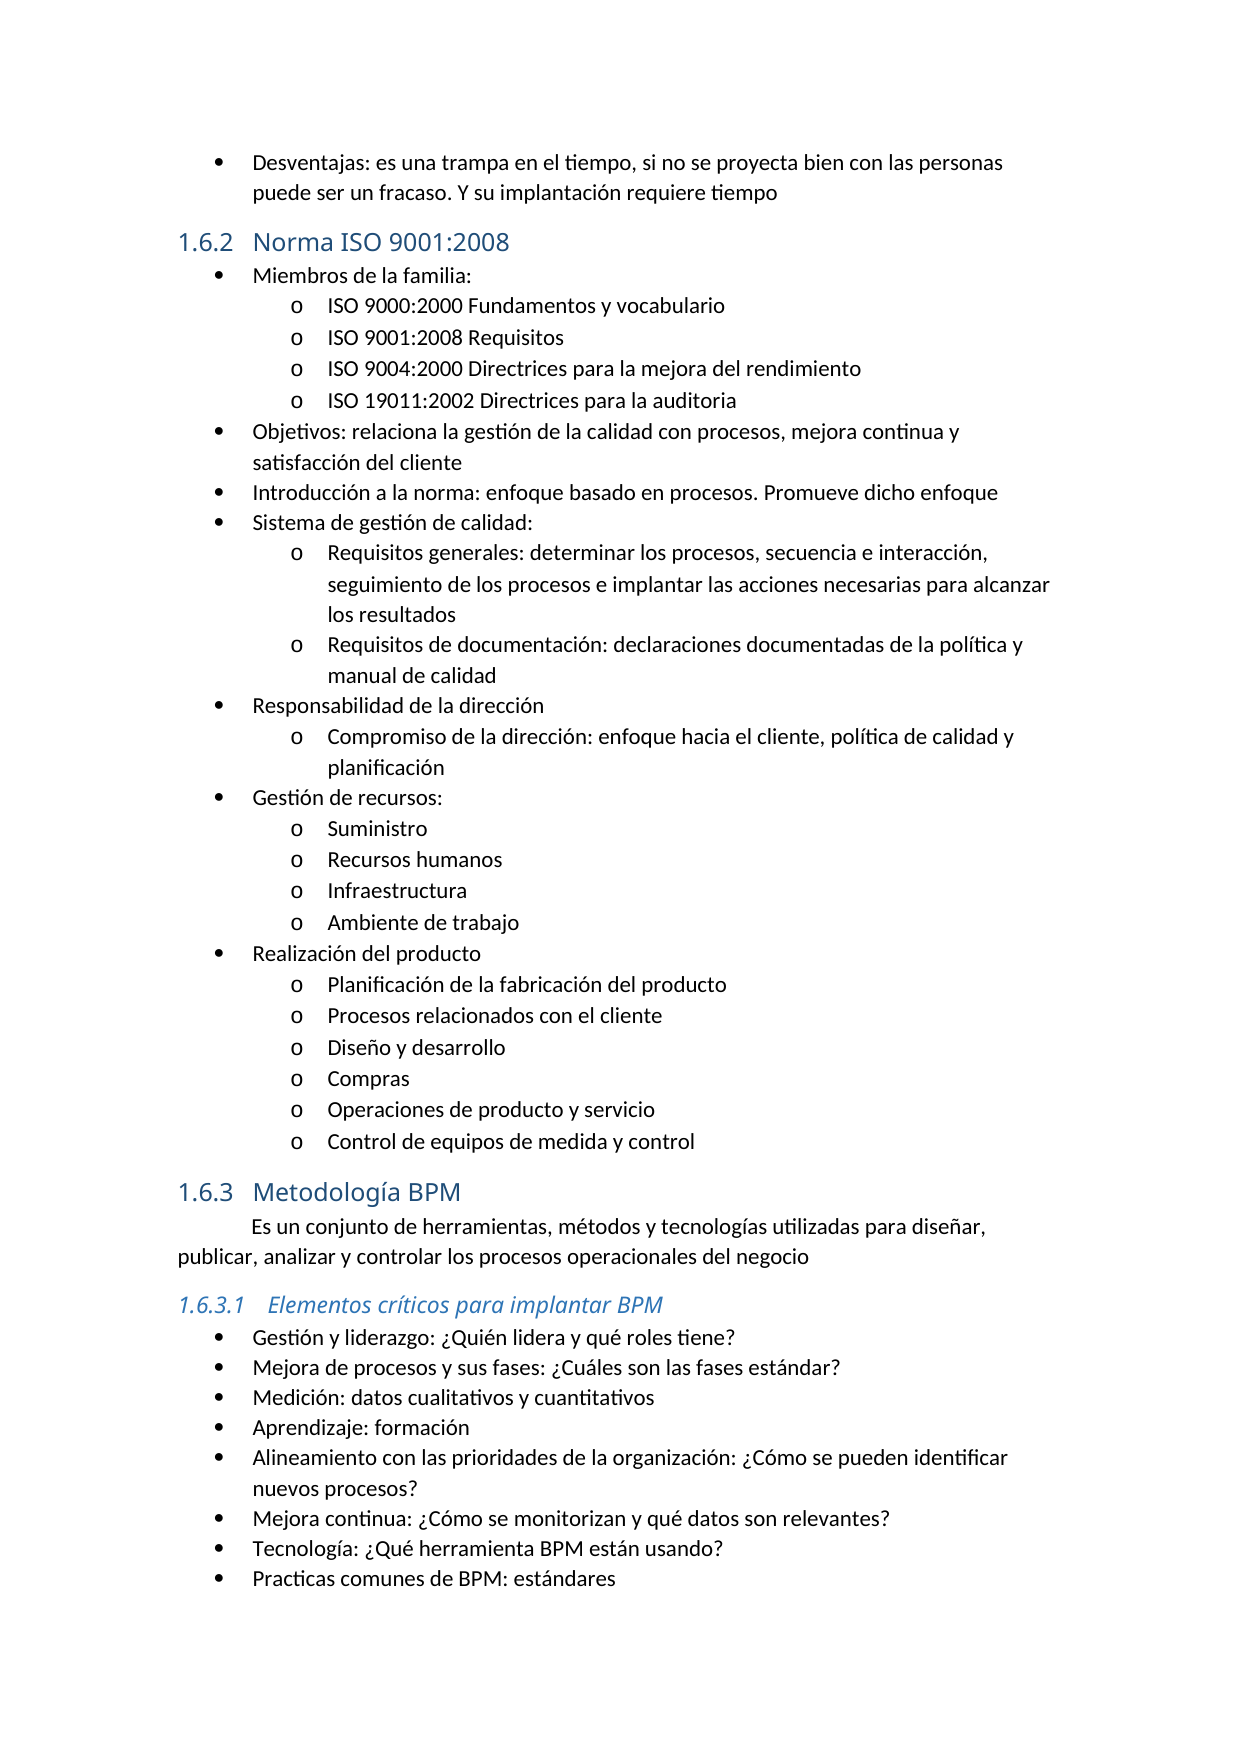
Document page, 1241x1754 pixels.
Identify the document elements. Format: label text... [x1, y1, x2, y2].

list Recursos humanos [290, 845, 1063, 874]
list Gestión de recursos: [215, 783, 1063, 811]
list Control de equipos de medida y control [290, 1127, 1063, 1156]
list Operaciones de producto y servicio [290, 1096, 1063, 1125]
list Aprendizaje: formación [215, 1413, 1063, 1441]
list ISO 9004:2000 Directrices para la mejora del rendimiento [290, 354, 1063, 384]
list Sistema de gestión de calidad: [215, 508, 1063, 536]
list Ambiente de trabajo [290, 908, 1063, 937]
list Mejora de procesos y sus fases: ¿Cuáles son las fases estándar? [215, 1353, 1063, 1381]
subtitle Norma ISO 9001:2008 [177, 225, 1063, 259]
list Mejora continua: ¿Cómo se monitorizan y qué datos son relevantes? [215, 1504, 1063, 1532]
list Alineamiento con las prioridades de la organización: ¿Cómo se pueden identificar nuevos procesos? [215, 1443, 1063, 1502]
list Medición: datos cualitativos y cuantitativos [215, 1383, 1063, 1411]
list ISO 19011:2002 Directrices para la auditoria [290, 386, 1063, 415]
list Planificación de la fabricación del producto [290, 970, 1063, 999]
list ISO 9001:2008 Requisitos [290, 323, 1063, 352]
list Practicas comunes de BPM: estándares [215, 1564, 1063, 1592]
list Requisitos generales: determinar los procesos, secuencia e interacción, seguimiento de los procesos e implantar las acciones necesarias para alcanzar los resultados [290, 538, 1063, 628]
list Objetivos: relaciona la gestión de la calidad con procesos, mejora continua y satisfacción del cliente [215, 417, 1063, 476]
list Introducción a la norma: enfoque basado en procesos. Promueve dicho enfoque [215, 478, 1063, 506]
subtitle Metodología BPM [177, 1175, 1063, 1209]
list Compromiso de la dirección: enfoque hacia el cliente, política de calidad y planificación [290, 722, 1063, 781]
list Gestión y liderazgo: ¿Quién lidera y qué roles tiene? [215, 1323, 1063, 1351]
list Responsabilidad de la dirección [215, 692, 1063, 720]
list Compras [290, 1064, 1063, 1093]
list Requisitos de documentación: declaraciones documentadas de la política y manual de calidad [290, 630, 1063, 689]
list ISO 9000:2000 Fundamentos y vocabulario [290, 292, 1063, 321]
list Realización del producto [215, 939, 1063, 967]
subtitle Elementos críticos para implantar BPM [177, 1289, 1063, 1320]
list Tecnología: ¿Qué herramienta BPM están usando? [215, 1534, 1063, 1562]
text Es un conjunto de herramientas, métodos y tecnologías utilizadas para diseñar, publicar, analizar y controlar los procesos operacionales del negocio [177, 1212, 1063, 1270]
list Diseño y desarrollo [290, 1033, 1063, 1062]
list Miembros de la familia: [215, 261, 1063, 289]
list Procesos relacionados con el cliente [290, 1001, 1063, 1030]
list Infraestructura [290, 877, 1063, 906]
list Suministro [290, 814, 1063, 843]
list Desventajas: es una trampa en el tiempo, si no se proyecta bien con las personas puede ser un fracaso. Y su implantación requiere tiempo [215, 148, 1063, 206]
